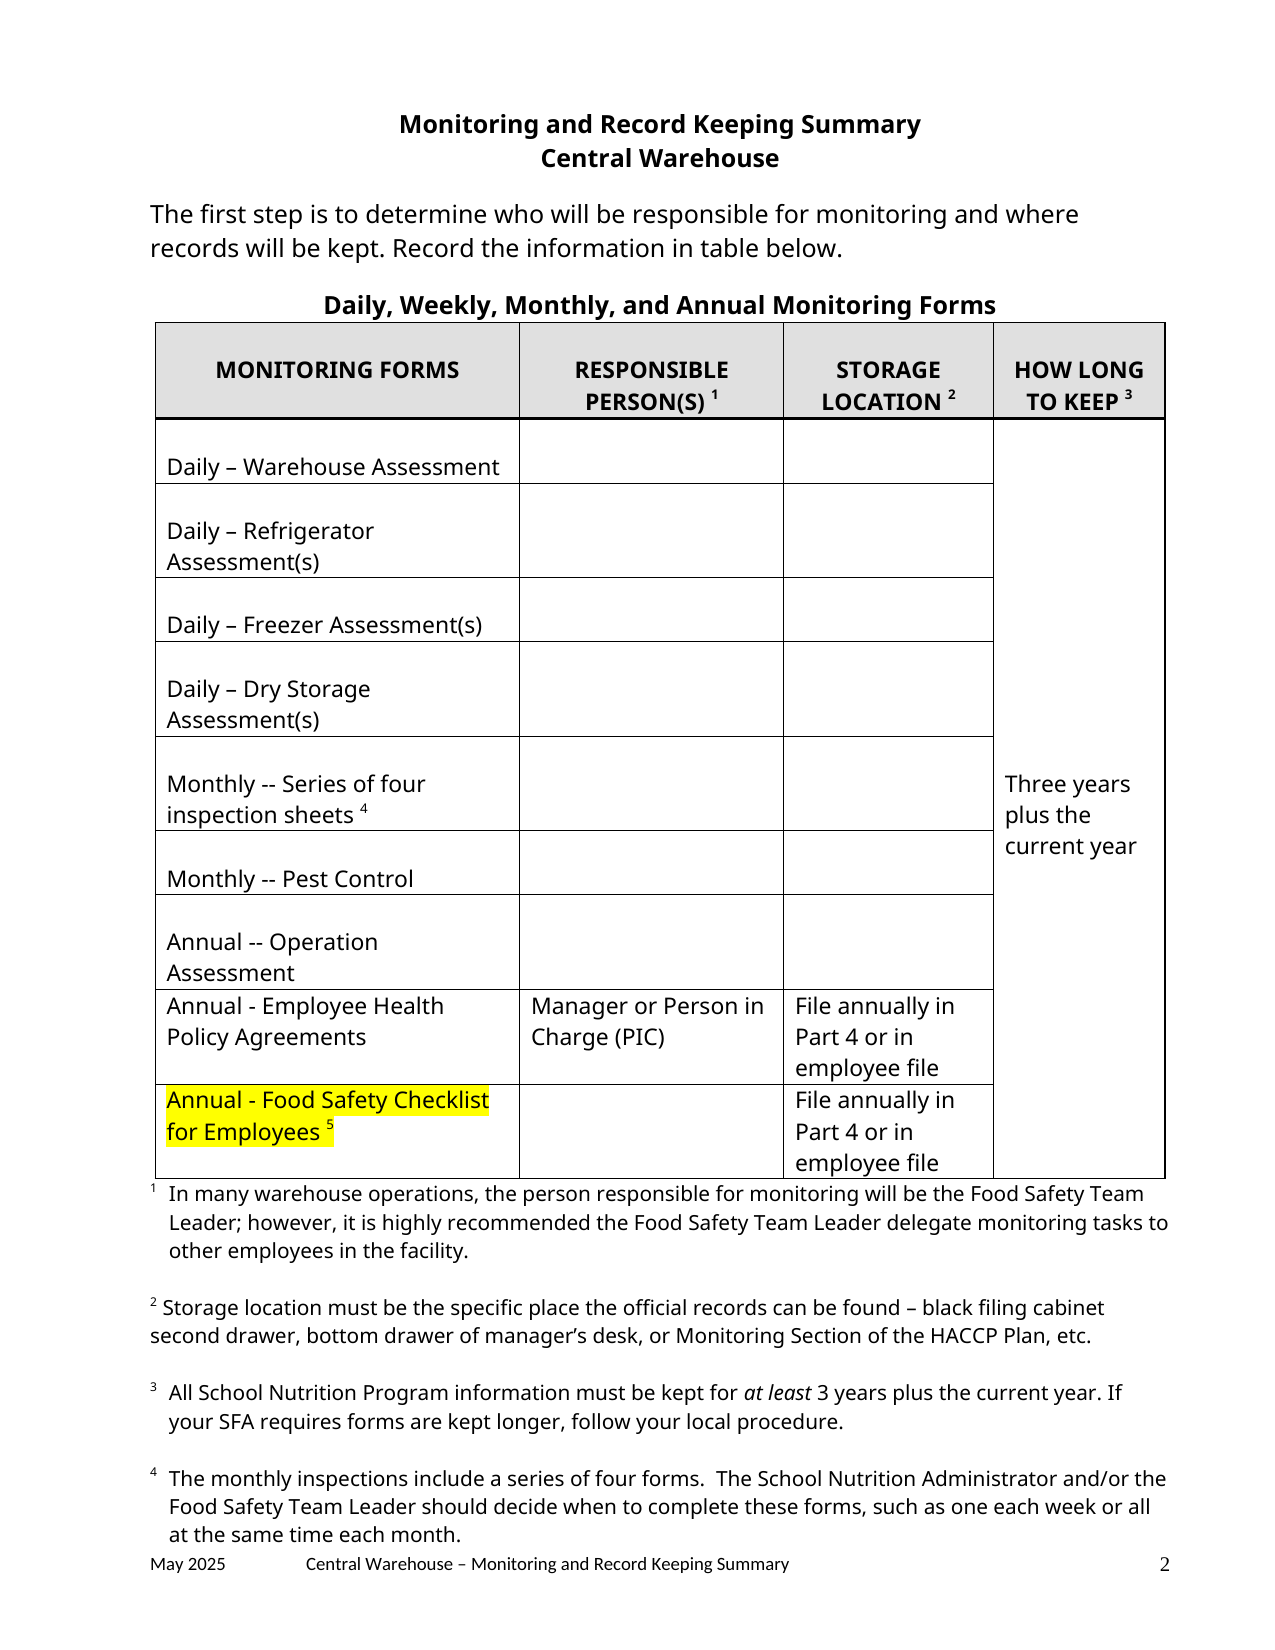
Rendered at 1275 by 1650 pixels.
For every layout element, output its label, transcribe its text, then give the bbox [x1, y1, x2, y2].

text Daily, Weekly, Monthly, and Annual Monitoring Forms [150, 288, 1170, 322]
table_cell [520, 831, 783, 894]
table_cell File annually in Part 4 or in employee file [784, 1085, 993, 1178]
table_cell [784, 895, 993, 989]
table_header HOW LONG TO KEEP 3 [994, 323, 1164, 417]
text Central Warehouse [150, 140, 1170, 174]
table_cell [520, 420, 783, 482]
table_cell Daily – Refrigerator Assessment(s) [156, 484, 519, 577]
table_cell [520, 484, 783, 577]
table_cell Annual -- Operation Assessment [156, 895, 519, 989]
table_cell [520, 895, 783, 989]
table_cell [784, 831, 993, 894]
table_cell [784, 737, 993, 830]
table_cell Daily – Warehouse Assessment [156, 420, 519, 482]
table_cell [784, 642, 993, 736]
table_cell File annually in Part 4 or in employee file [784, 990, 993, 1083]
table_cell Three years plus the current year [994, 420, 1164, 1178]
title 4 The monthly inspections include a series of four forms. The School Nutrition Administrator and/or the Food Safety Team Leader should decide when to complete these forms, such as one each week or all at the same time each month. [150, 1464, 1170, 1549]
subtitle Monitoring and Record Keeping Summary [150, 106, 1170, 140]
table_cell [784, 484, 993, 577]
table_cell Daily – Freezer Assessment(s) [156, 578, 519, 641]
table_header MONITORING FORMS [156, 323, 519, 417]
table_cell Annual - Employee Health Policy Agreements [156, 990, 519, 1083]
table_cell [784, 578, 993, 641]
table_cell Monthly -- Series of four inspection sheets 4 [156, 737, 519, 830]
table_header STORAGE LOCATION 2 [784, 323, 993, 417]
table_cell [520, 642, 783, 736]
table_cell Annual - Food Safety Checklist for Employees 5 [156, 1085, 519, 1178]
table_cell [520, 578, 783, 641]
text 1 In many warehouse operations, the person responsible for monitoring will be the Food Safety Team Leader; however, it is highly recommended the Food Safety Team Leader delegate monitoring tasks to other employees in the facility. [150, 1179, 1170, 1264]
text 2 Storage location must be the specific place the official records can be found – black filing cabinet second drawer, bottom drawer of manager’s desk, or Monitoring Section of the HACCP Plan, etc. [150, 1293, 1170, 1350]
table_cell [784, 420, 993, 482]
table_cell Daily – Dry Storage Assessment(s) [156, 642, 519, 736]
table_cell [520, 1085, 783, 1178]
table_cell Manager or Person in Charge (PIC) [520, 990, 783, 1083]
table_cell Monthly -- Control [156, 831, 519, 894]
table_cell [520, 737, 783, 830]
table_header RESPONSIBLE PERSON(S) 1 [520, 323, 783, 417]
text The first step is to determine who will be responsible for monitoring and where records will be kept. Record the information in table below. [150, 197, 1170, 265]
title 3 All School Nutrition Program information must be kept for at least 3 years plus the current year. If your SFA requires forms are kept longer, follow your local procedure. [150, 1378, 1170, 1435]
